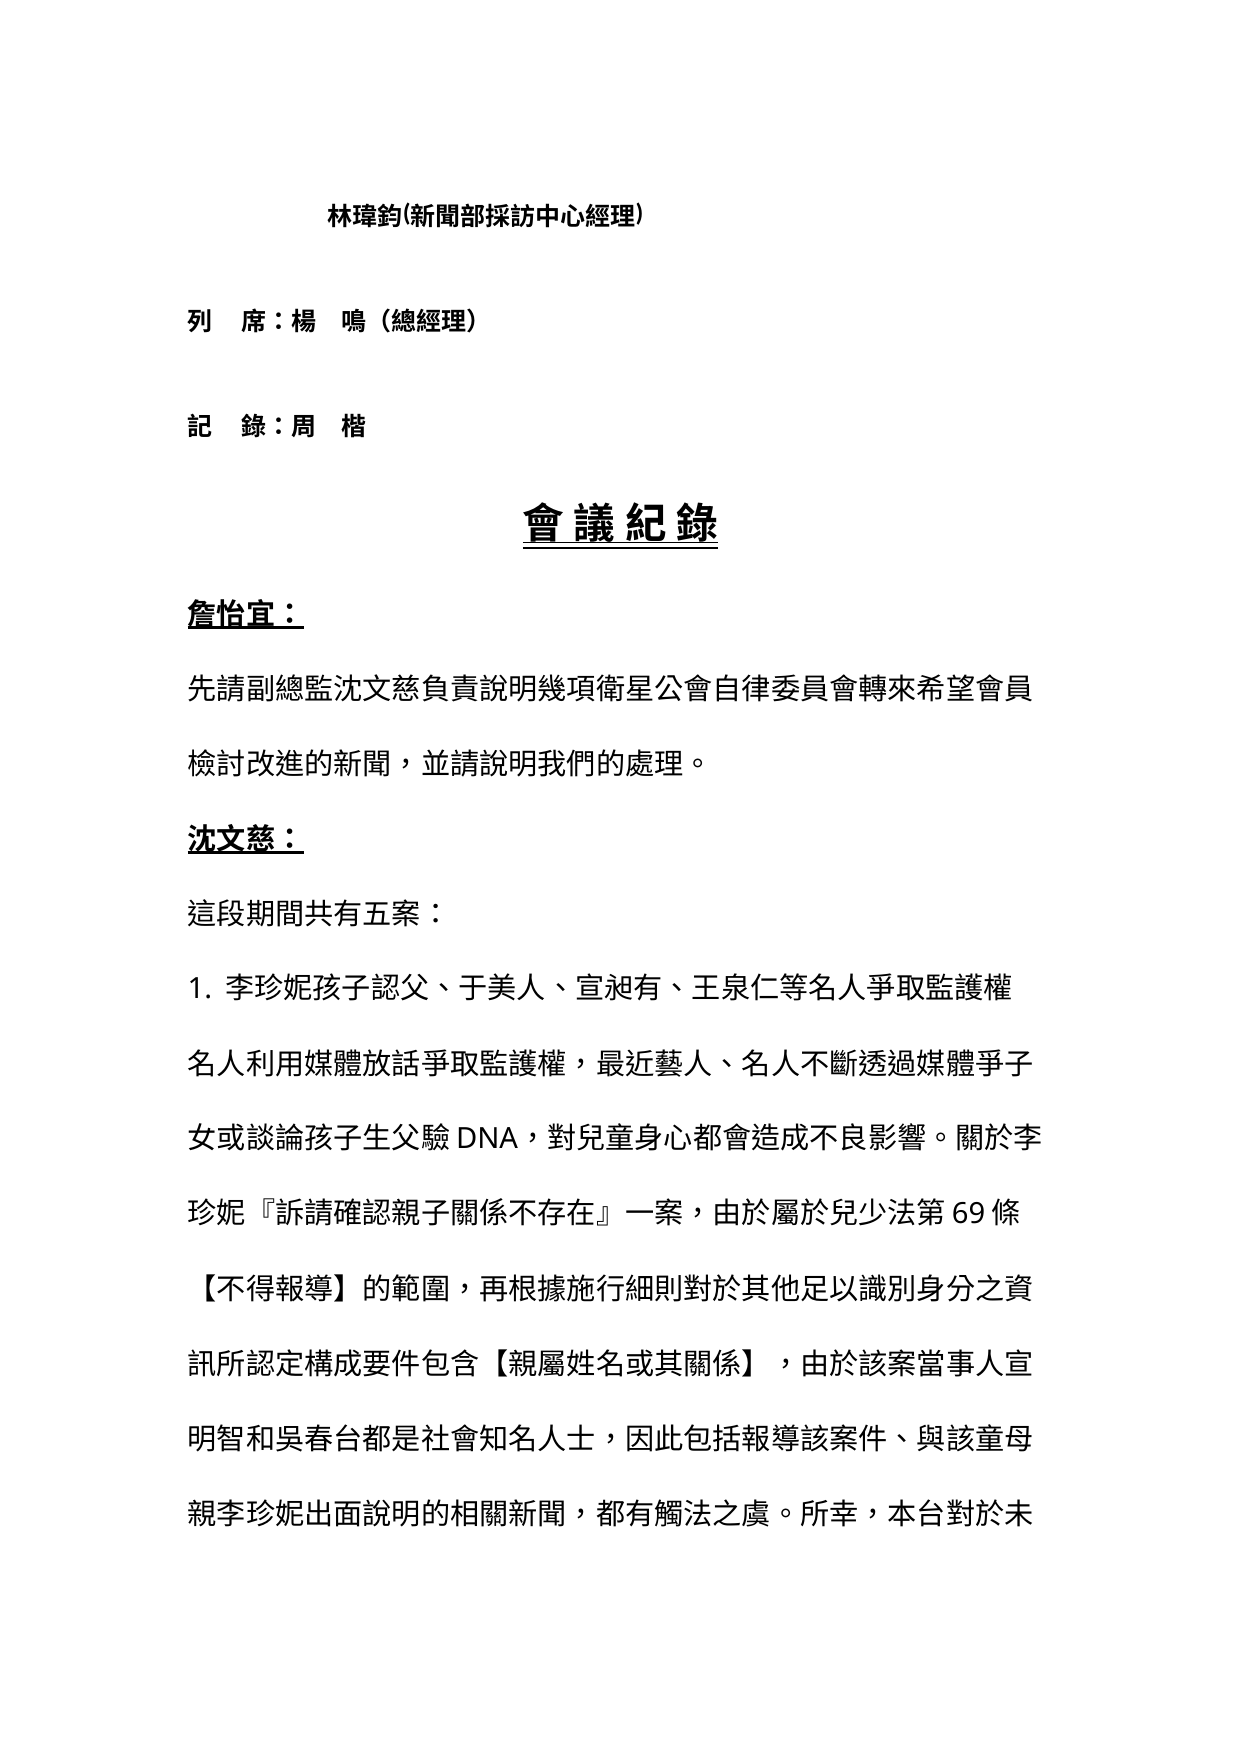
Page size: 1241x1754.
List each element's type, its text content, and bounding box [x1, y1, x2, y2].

text 這段期間共有五案： [187, 874, 1053, 949]
text 列 席：楊 鳴（總經理） [187, 270, 1053, 345]
list 李珍妮孩子認父、于美人、宣昶有、王泉仁等名人爭取監護權 [187, 949, 1053, 1024]
text 詹怡宜： [187, 574, 1053, 649]
text 會 議 紀 錄 [187, 480, 1053, 555]
text 先請副總監沈文慈負責說明幾項衛星公會自律委員會轉來希望會員檢討改進的新聞，並請說明我們的處理。 [187, 649, 1053, 799]
text 林瑋鈞(新聞部採訪中心經理) [187, 164, 1053, 239]
text 沈文慈： [187, 799, 1053, 874]
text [187, 1024, 1053, 1549]
text 記 錄：周 楷 [187, 375, 1053, 450]
